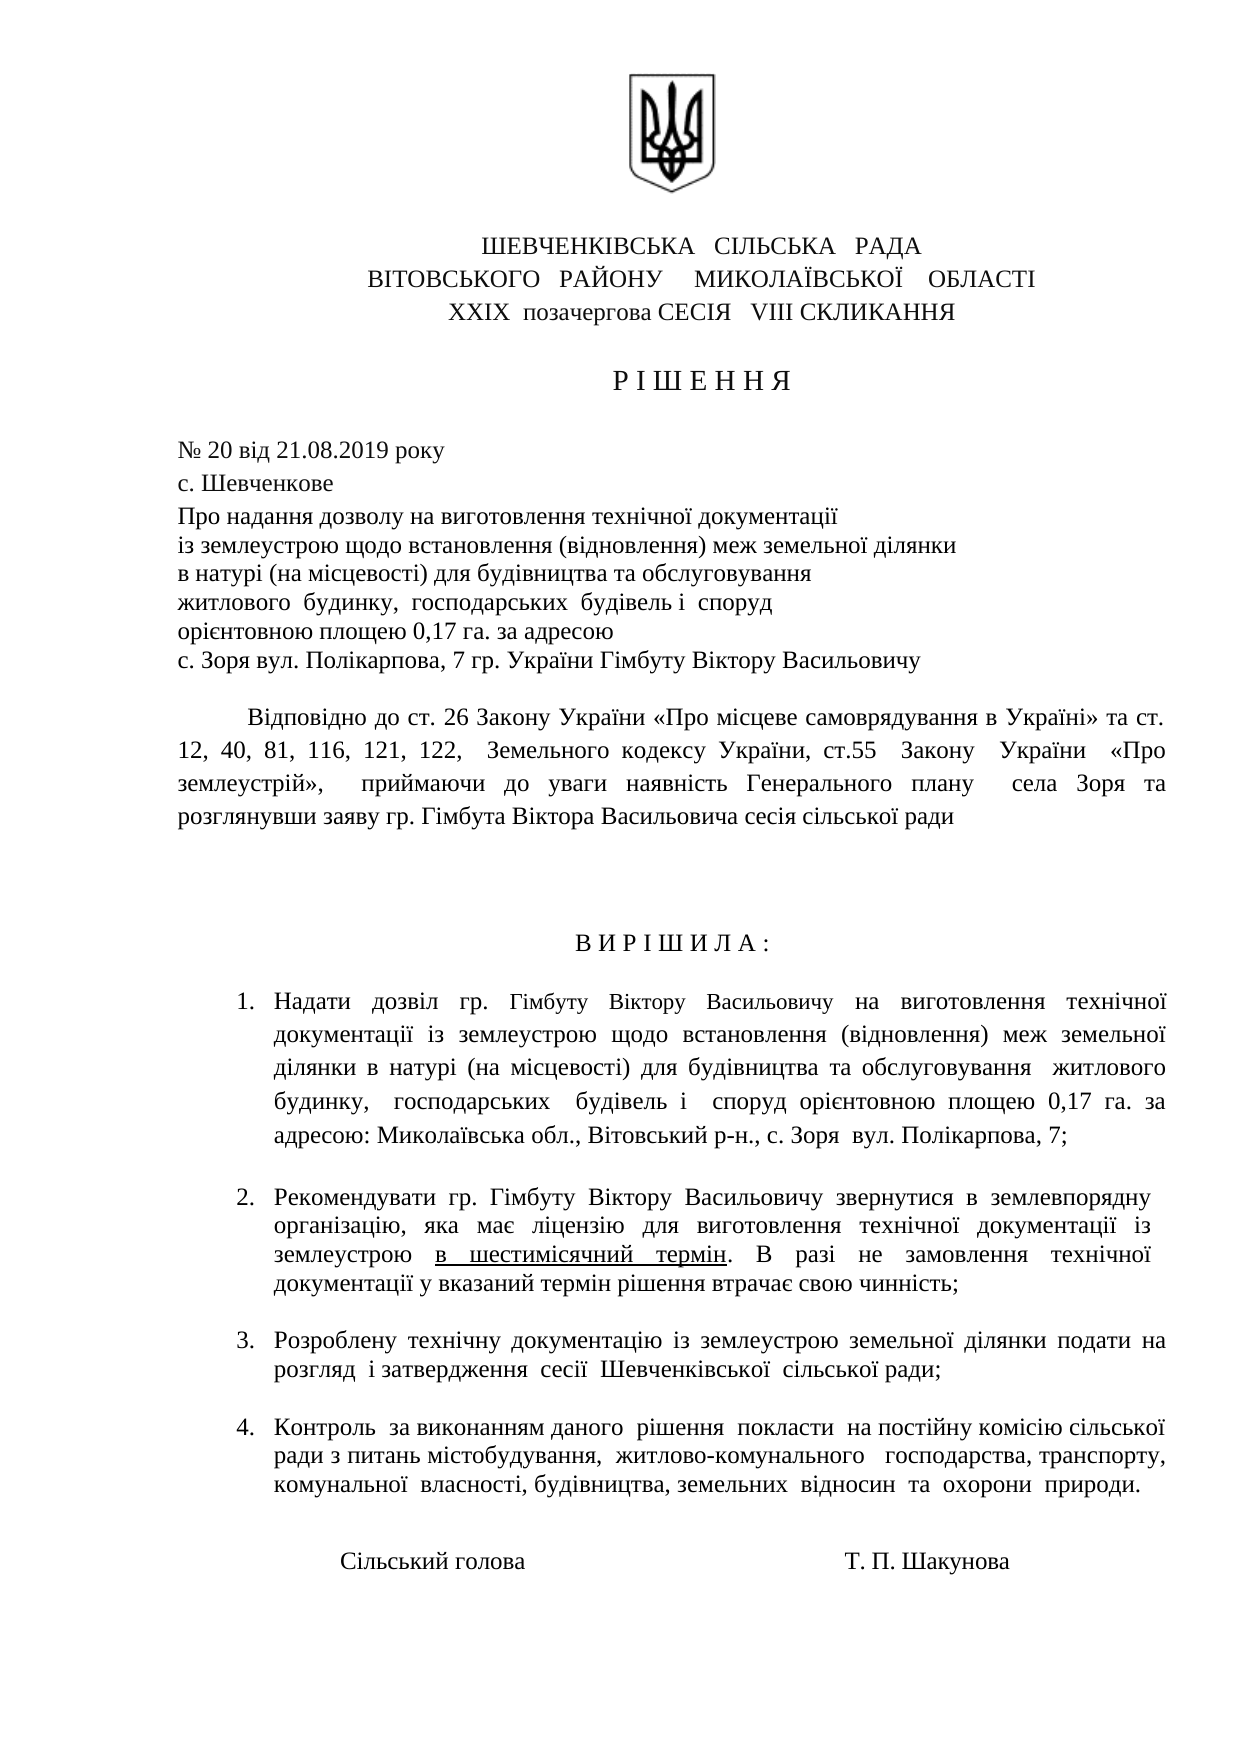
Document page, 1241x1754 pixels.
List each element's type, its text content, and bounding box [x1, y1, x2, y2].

text житлового будинку, господарських будівель і споруд [177, 587, 1152, 616]
text № 20 від 21.08.2019 року [177, 435, 1167, 464]
text орієнтовною площею 0,17 га. за адресою [177, 616, 1152, 645]
text в натурі (на місцевості) для будівництва та обслуговування [177, 558, 1152, 587]
text Сільський голова Т. П. Шакунова [177, 1546, 1152, 1575]
text ВИРІШИЛА: [177, 929, 1167, 957]
text ШЕВЧЕНКІВСЬКА СІЛЬСЬКА РАДА ВІТОВСЬКОГО РАЙОНУ МИКОЛАЇВСЬКОЇ ОБЛАСТІ ХХІХ позачергова СЕСІЯ VІІІ СКЛИКАННЯ [236, 231, 1167, 326]
text Р І Ш Е Н Н Я [236, 363, 1167, 397]
list Рекомендувати гр. Гімбуту Віктору Васильовичу звернутися в землевпорядну організацію, яка має ліцензію для виготовлення технічної документації із землеустрою в шестимісячний термін. В разі не замовлення технічної документації у вказаний термін рішення втрачає свою чинність; [236, 1182, 1152, 1297]
text Про надання дозволу на виготовлення технічної документації [177, 501, 1152, 530]
text с. Зоря вул. Полікарпова, 7 гр. України Гімбуту Віктору Васильовичу [177, 645, 1152, 673]
text Відповідно до ст. 26 Закону України «Про місцеве самоврядування в Україні» та ст. 12, 40, 81, 116, 121, 122, Земельного кодексу України, ст.55 Закону України «Про землеустрій», приймаючи до уваги наявність Генерального плану села Зоря та розглянувши заяву гр. Гімбута Віктора Васильовича сесія сільської ради [177, 702, 1167, 830]
list Контроль за виконанням даного рішення покласти на постійну комісію сільської ради з питань містобудування, житлово-комунального господарства, транспорту, комунальної власності, будівництва, земельних відносин та охорони природи. [236, 1412, 1167, 1498]
list Надати дозвіл гр. Гімбуту Віктору Васильовичу на виготовлення технічної документації із землеустрою щодо встановлення (відновлення) меж земельної ділянки в натурі (на місцевості) для будівництва та обслуговування житлового будинку, господарських будівель і споруд орієнтовною площею 0,17 га. за адресою: Миколаївська обл., Вітовський р-н., с. Зоря вул. Полікарпова, 7; [236, 986, 1167, 1149]
picture [628, 73, 716, 194]
text с. Шевченкове [177, 468, 1167, 497]
text із землеустрою щодо встановлення (відновлення) меж земельної ділянки [177, 530, 1152, 558]
list Розроблену технічну документацію із землеустрою земельної ділянки подати на розгляд і затвердження сесії Шевченківської сільської ради; [236, 1326, 1167, 1383]
